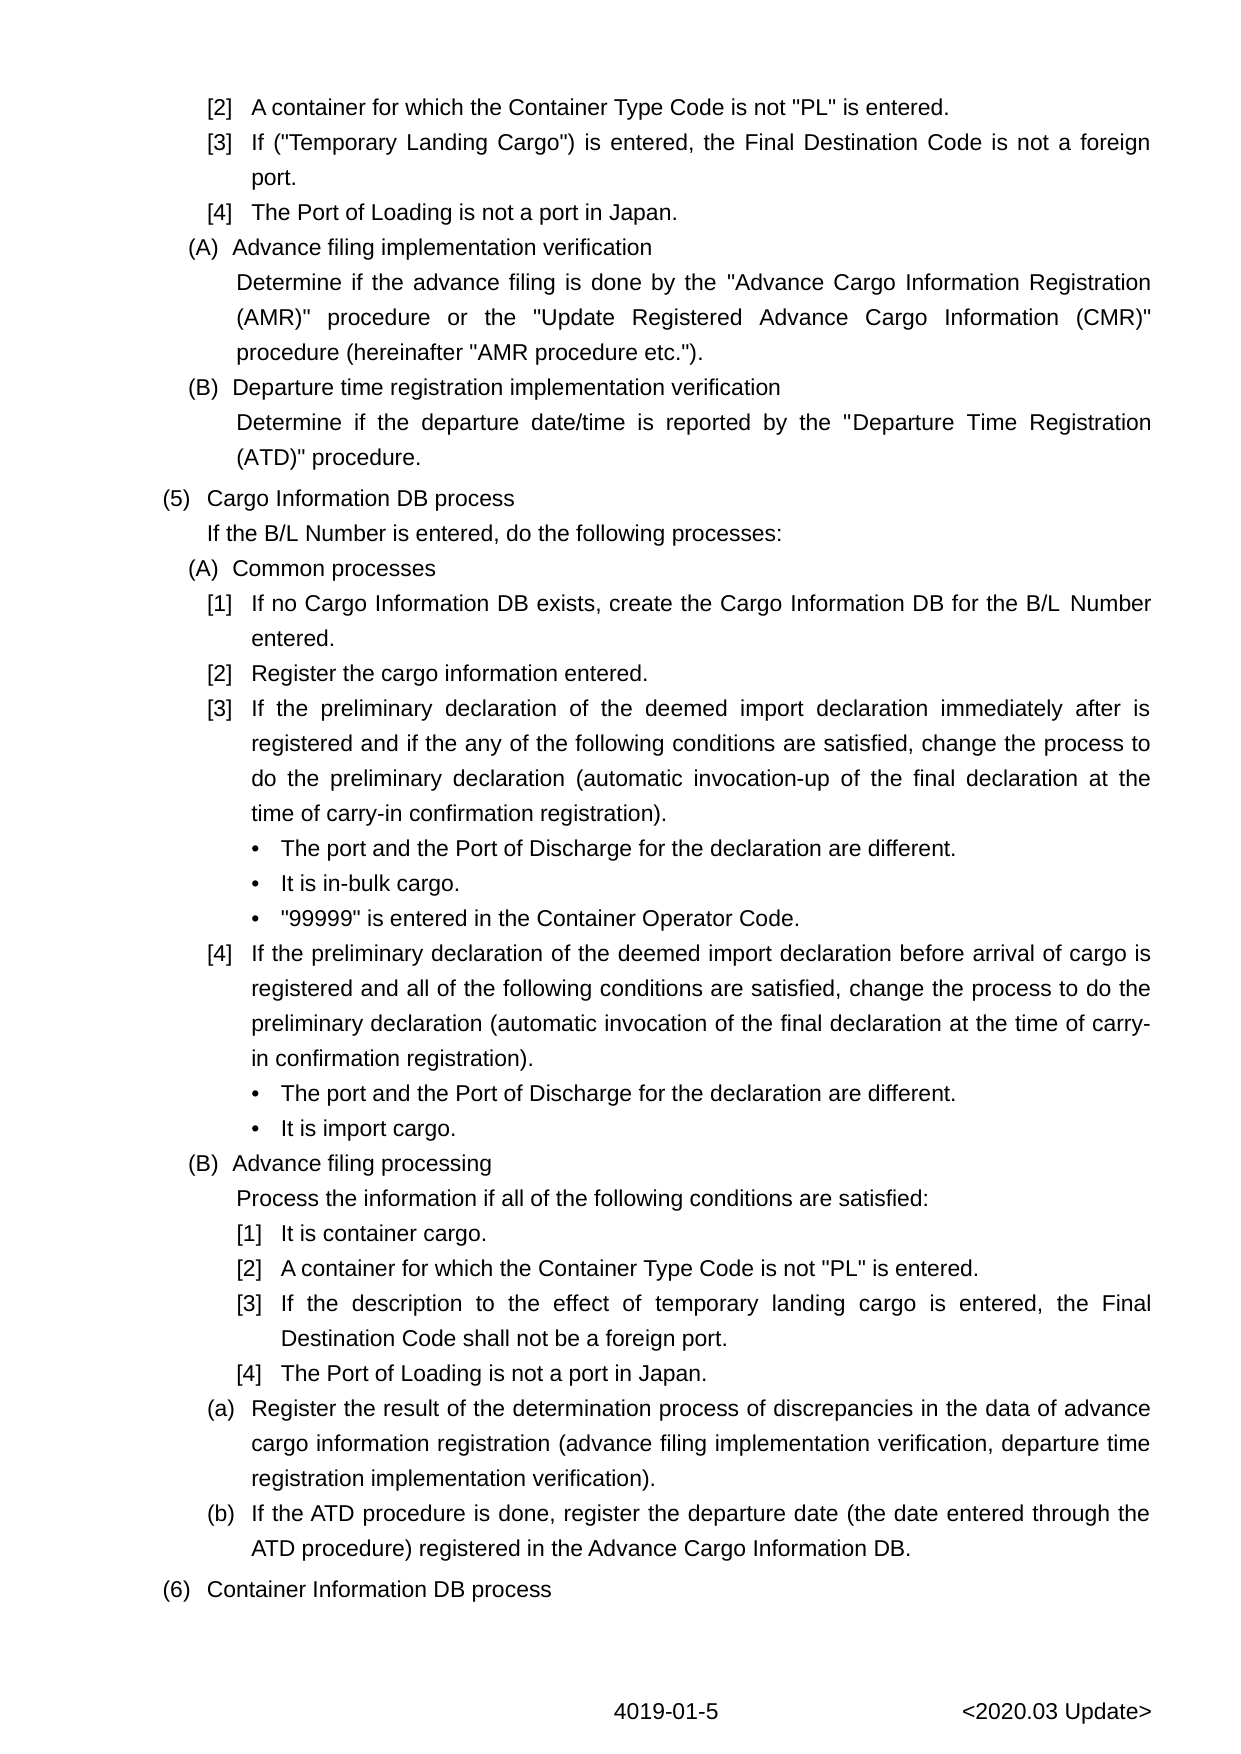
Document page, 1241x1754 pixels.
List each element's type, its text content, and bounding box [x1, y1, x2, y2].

text (B) Advance filing processing [188, 1146, 1152, 1181]
text • It is import cargo. [251, 1111, 1152, 1146]
text (6) Container Information DB process [162, 1572, 1152, 1607]
text [4] If the preliminary declaration of the deemed import declaration before arrival of cargo is registered and all of the following conditions are satisfied, change the process to do the preliminary declaration (automatic invocation of the final declaration at the time of carry-in confirmation registration). [207, 936, 1152, 1076]
text [3] If the description to the effect of temporary landing cargo is entered, the Final Destination Code shall not be a foreign port. [236, 1286, 1152, 1356]
text [2] A container for which the Container Type Code is not "PL" is entered. [236, 1251, 1152, 1286]
text (b) If the ATD procedure is done, register the departure date (the date entered through the ATD procedure) registered in the Advance Cargo Information DB. [207, 1496, 1152, 1566]
text [4] The Port of Loading is not a port in Japan. [236, 1356, 1152, 1391]
text • It is in-bulk cargo. [251, 866, 1152, 901]
text Determine if the advance filing is done by the "Advance Cargo Information Registration (AMR)" procedure or the "Update Registered Advance Cargo Information (CMR)" procedure (hereinafter "AMR procedure etc."). [236, 264, 1152, 369]
text Determine if the departure date/time is reported by the "Departure Time Registration (ATD)" procedure. [236, 404, 1152, 474]
text [2] Register the cargo information entered. [207, 656, 1152, 691]
text • The port and the Port of Discharge for the declaration are different. [251, 1076, 1152, 1111]
text [1] If no Cargo Information DB exists, create the Cargo Information DB for the B/L Number entered. [207, 586, 1152, 656]
text [1] It is container cargo. [236, 1216, 1152, 1251]
text (B) Departure time registration implementation verification [188, 369, 1152, 404]
text [3] If ("Temporary Landing Cargo") is entered, the Final Destination Code is not a foreign port. [207, 124, 1152, 194]
text Process the information if all of the following conditions are satisfied: [236, 1181, 1152, 1216]
text (A) Common processes [188, 551, 1152, 586]
text • The port and the Port of Discharge for the declaration are different. [251, 831, 1152, 866]
text (5) Cargo Information DB process [162, 481, 1152, 516]
text [4] The Port of Loading is not a port in Japan. [207, 194, 1152, 229]
text [3] If the preliminary declaration of the deemed import declaration immediately after is registered and if the any of the following conditions are satisfied, change the process to do the preliminary declaration (automatic invocation-up of the final declaration at the time of carry-in confirmation registration). [207, 691, 1152, 831]
text (a) Register the result of the determination process of discrepancies in the data of advance cargo information registration (advance filing implementation verification, departure time registration implementation verification). [207, 1391, 1152, 1496]
text • "99999" is entered in the Container Operator Code. [251, 901, 1152, 936]
text If the B/L Number is entered, do the following processes: [207, 516, 1152, 551]
text [2] A container for which the Container Type Code is not "PL" is entered. [207, 89, 1152, 124]
text (A) Advance filing implementation verification [188, 229, 1152, 264]
